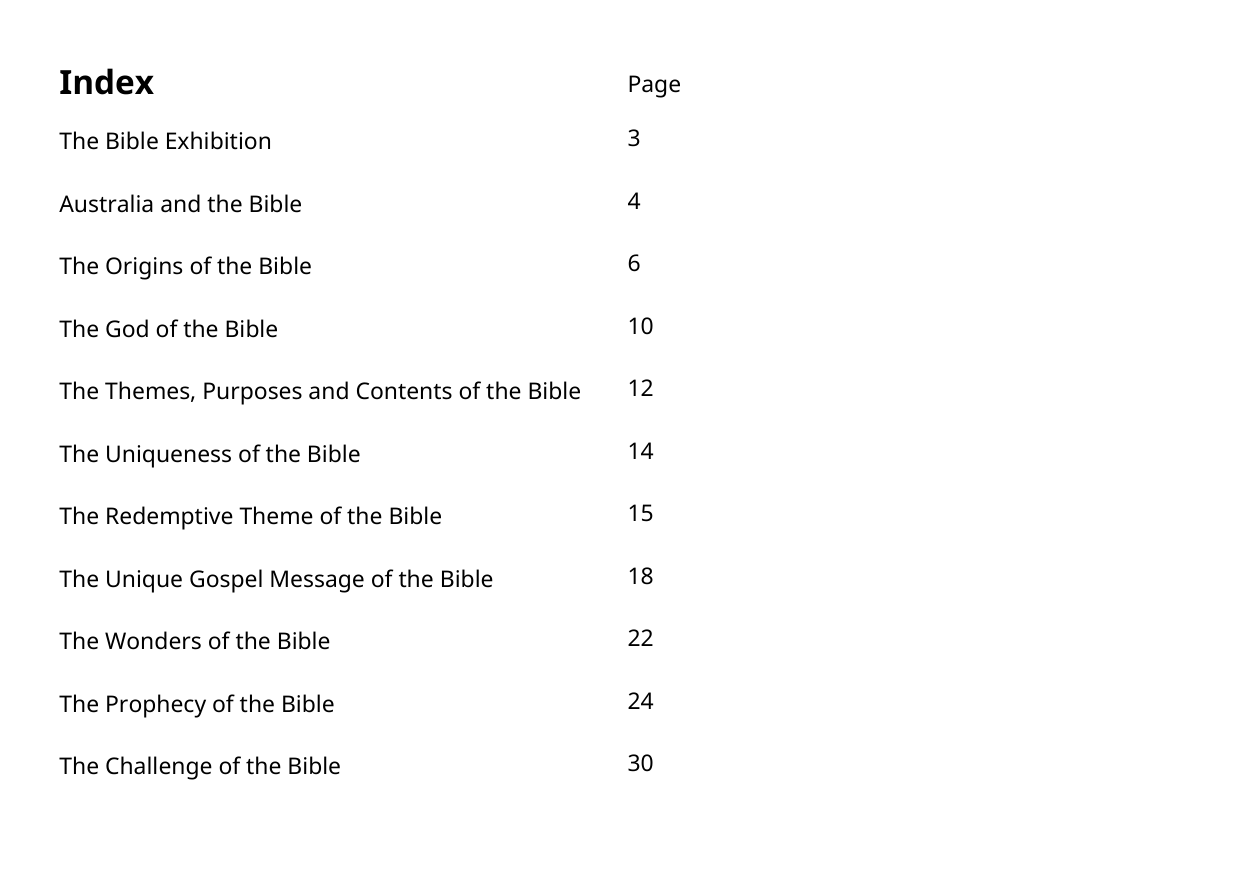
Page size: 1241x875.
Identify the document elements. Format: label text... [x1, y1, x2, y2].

subtitle The Prophecy of the Bible [59, 688, 1181, 719]
subtitle The God of the Bible [59, 313, 1181, 344]
subtitle Australia and the Bible [59, 188, 1181, 219]
subtitle The Themes, Purposes and Contents of the Bible [59, 375, 1181, 407]
subtitle The Wonders of the Bible [59, 625, 1181, 657]
text The Redemptive Theme of the Bible [59, 500, 1181, 532]
text The Bible Exhibition [59, 125, 1181, 157]
text The Uniqueness of the Bible [59, 438, 1181, 469]
text The Unique Gospel Message of the Bible [59, 563, 1181, 594]
subtitle The Origins of the Bible [59, 250, 1181, 282]
text Index [59, 59, 1181, 104]
text The Challenge of the Bible [59, 750, 1181, 782]
